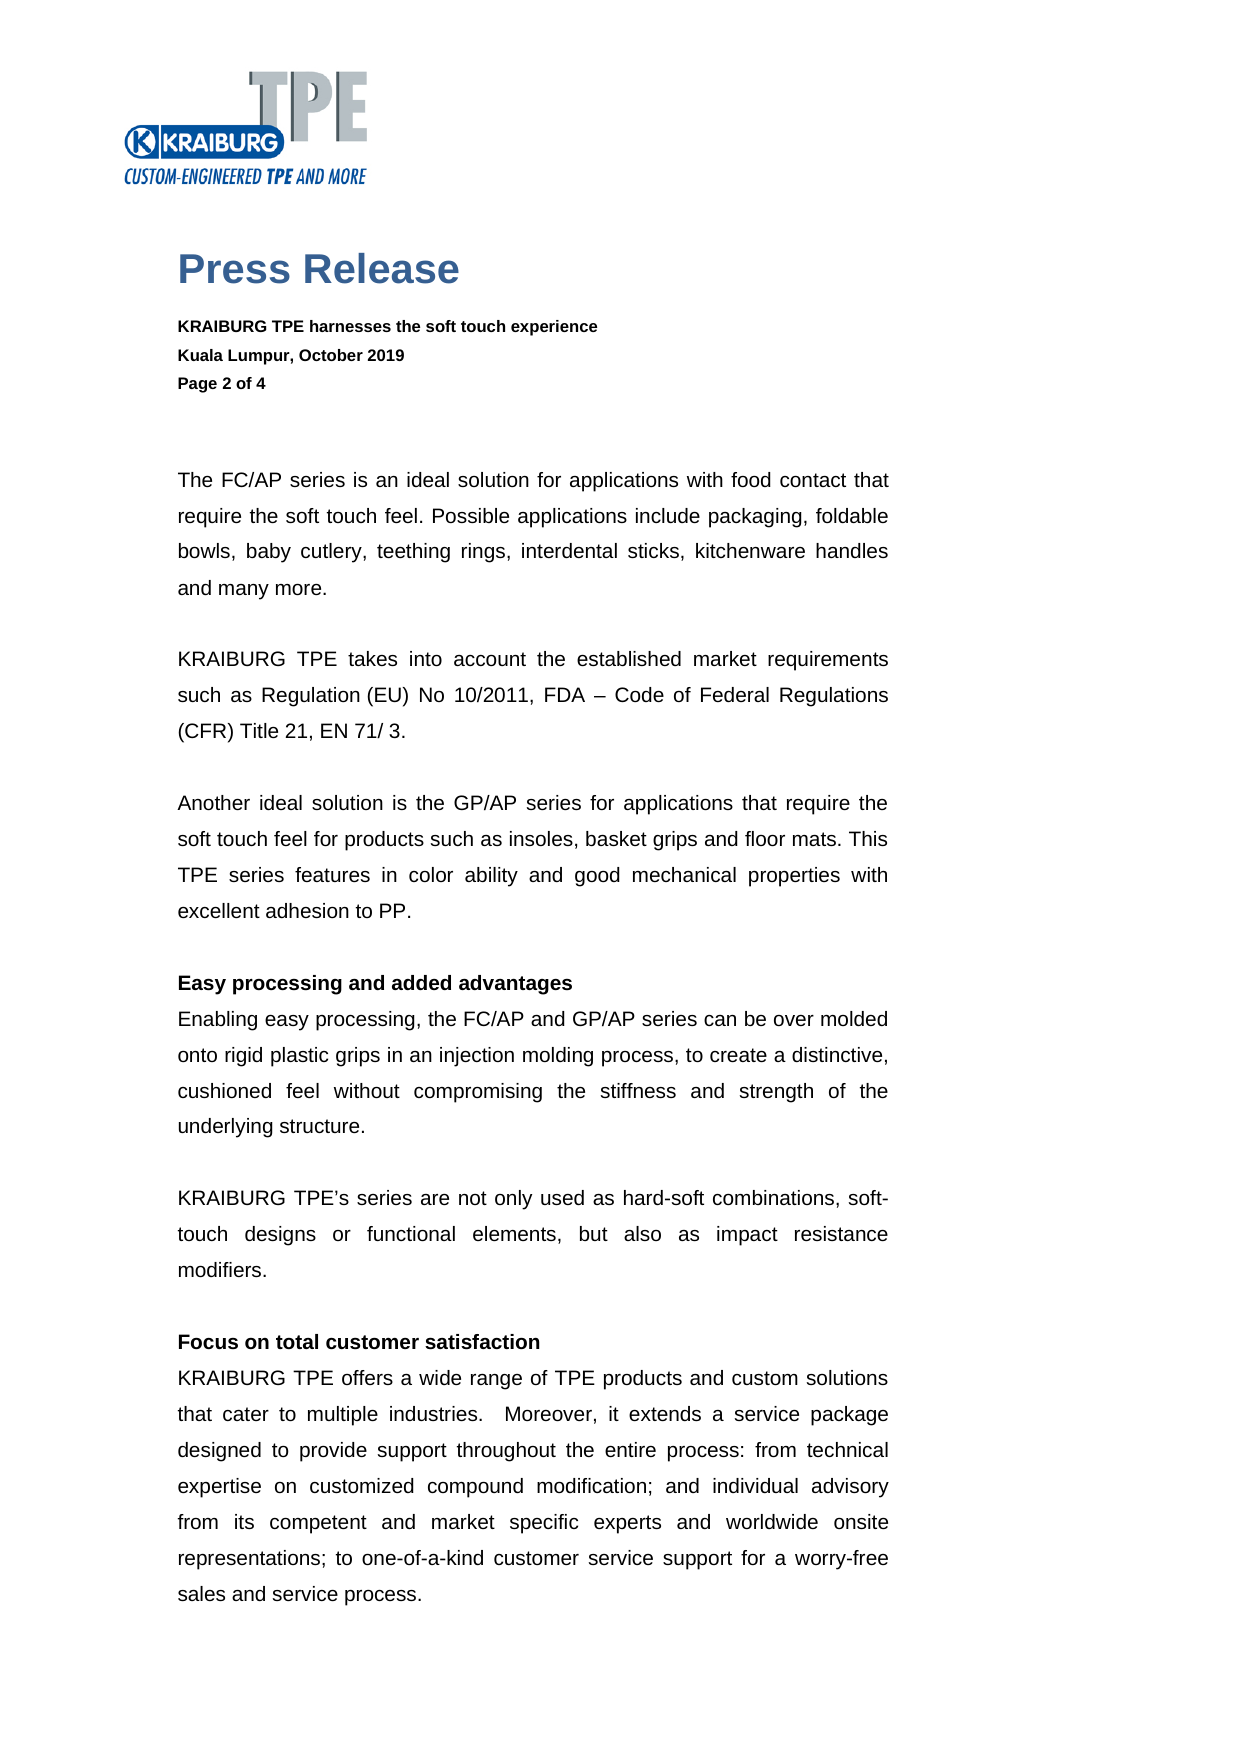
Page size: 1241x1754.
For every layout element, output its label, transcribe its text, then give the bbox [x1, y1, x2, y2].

text KRAIBURG TPE offers a wide range of TPE products and custom solutions that cater to multiple industries. Moreover, it extends a service package designed to provide support throughout the entire process: from technical expertise on customized compound modification; and individual advisory from its competent and market specific experts and worldwide onsite representations; to one-of-a-kind customer service support for a worry-free sales and service process. [177, 1366, 889, 1606]
text Another ideal solution is the GP/AP series for applications that require the soft touch feel for products such as insoles, basket grips and floor mats. This TPE series features in color ability and good mechanical properties with excellent adhesion to PP. [177, 791, 889, 923]
text Enabling easy processing, the FC/AP and GP/AP series can be over molded onto rigid plastic grips in an injection molding process, to create a distinctive, cushioned feel without compromising the stiffness and strength of the underlying structure. [177, 1007, 889, 1138]
text Focus on total customer satisfaction [177, 1330, 889, 1354]
text KRAIBURG TPE’s series are not only used as hard-soft combinations, soft-touch designs or functional elements, but also as impact resistance modifiers. [177, 1186, 889, 1282]
picture [112, 55, 379, 200]
text KRAIBURG TPE takes into account the established market requirements such as Regulation (EU) No 10/2011, FDA – Code of Federal Regulations (CFR) Title 21, EN 71/ 3. [177, 647, 889, 743]
text Easy processing and added advantages [177, 971, 889, 994]
text The FC/AP series is an ideal solution for applications with food contact that require the soft touch feel. Possible applications include packaging, foldable bowls, baby cutlery, teething rings, interdental sticks, kitchenware handles and many more. [177, 467, 889, 599]
